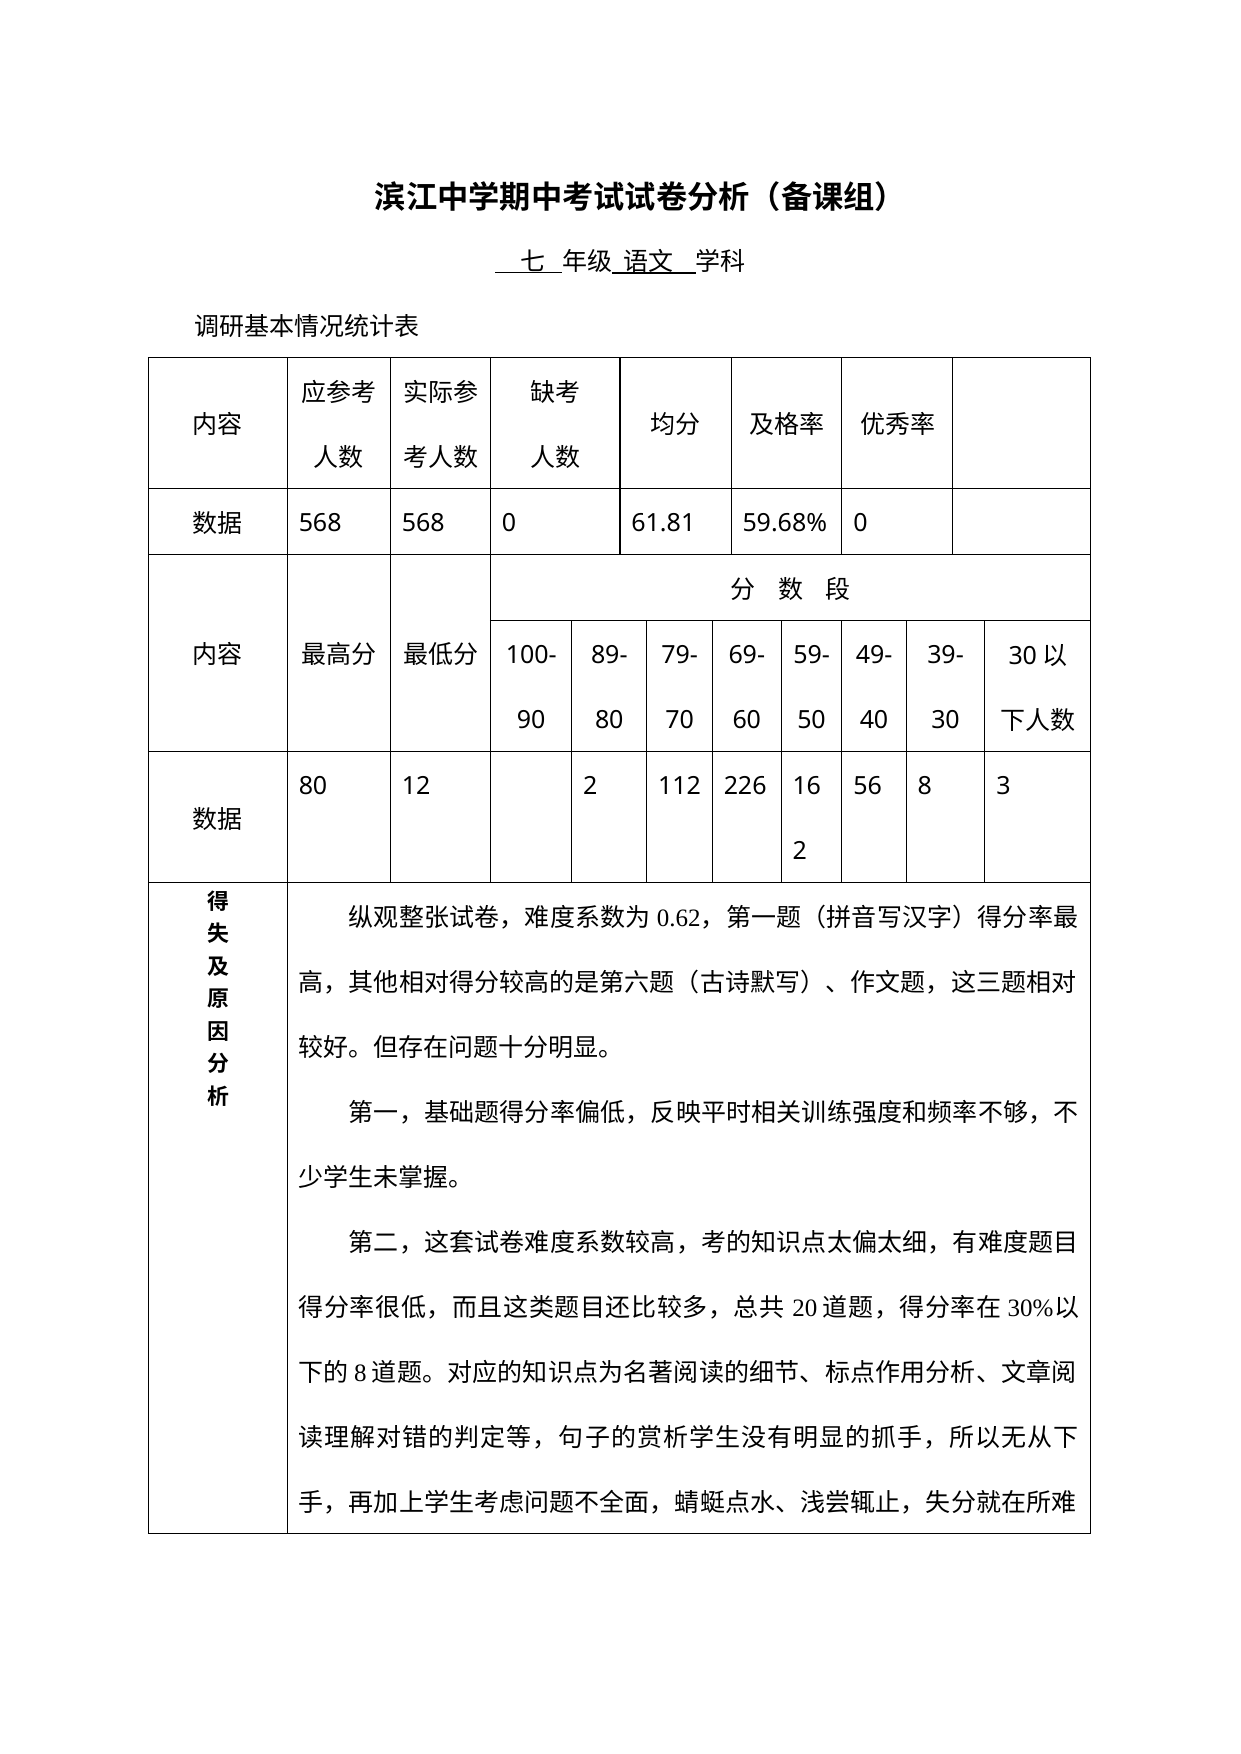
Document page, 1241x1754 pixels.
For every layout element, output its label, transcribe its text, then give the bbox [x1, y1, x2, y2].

table_cell 数据 [149, 489, 287, 554]
text 七 年级 语文 学科 [187, 227, 1053, 292]
table_cell 59-50 [782, 621, 841, 751]
table_cell 12 [391, 752, 490, 882]
table_cell 49-40 [842, 621, 906, 751]
table_cell 69-60 [713, 621, 781, 751]
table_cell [288, 883, 1090, 1533]
table_cell 内容 [149, 555, 287, 751]
text 调研基本情况统计表 [187, 292, 1053, 357]
table_cell 568 [288, 489, 390, 554]
table_cell 0 [842, 489, 952, 554]
table_cell 162 [782, 752, 841, 882]
table_cell 80 [288, 752, 390, 882]
table_cell [491, 752, 571, 882]
table_header [953, 358, 1090, 488]
table_cell 30以下人数 [985, 621, 1090, 751]
table_cell 39- 30 [907, 621, 984, 751]
table_header 优秀率 [842, 358, 952, 488]
table_cell 8 [907, 752, 984, 882]
table_cell 112 [647, 752, 712, 882]
table_cell 3 [985, 752, 1090, 882]
table_cell 0 [491, 489, 619, 554]
table_cell 79-70 [647, 621, 712, 751]
table_cell 61.81 [621, 489, 731, 554]
table_cell 568 [391, 489, 490, 554]
table_cell 59.68% [732, 489, 841, 554]
table_header 应参考人数 [288, 358, 390, 488]
table_header 均分 [621, 358, 731, 488]
table_header 内容 [149, 358, 287, 488]
table_cell 最低分 [391, 555, 490, 751]
table_cell 得 失 及 原 因 分 析 [149, 883, 287, 1533]
table_cell 最高分 [288, 555, 390, 751]
table_cell 226 [713, 752, 781, 882]
table_header 实际参考人数 [391, 358, 490, 488]
table_cell 2 [572, 752, 646, 882]
table_cell 数据 [149, 752, 287, 882]
table_cell 89- 80 [572, 621, 646, 751]
table_cell [953, 489, 1090, 554]
table_cell 分 数 段 [491, 555, 1090, 620]
table_cell 100-90 [491, 621, 571, 751]
table_cell 56 [842, 752, 906, 882]
table_header 及格率 [732, 358, 841, 488]
text 滨江中学期中考试试卷分析（备课组） [187, 162, 1053, 227]
table_header 缺考 人数 [491, 358, 619, 488]
